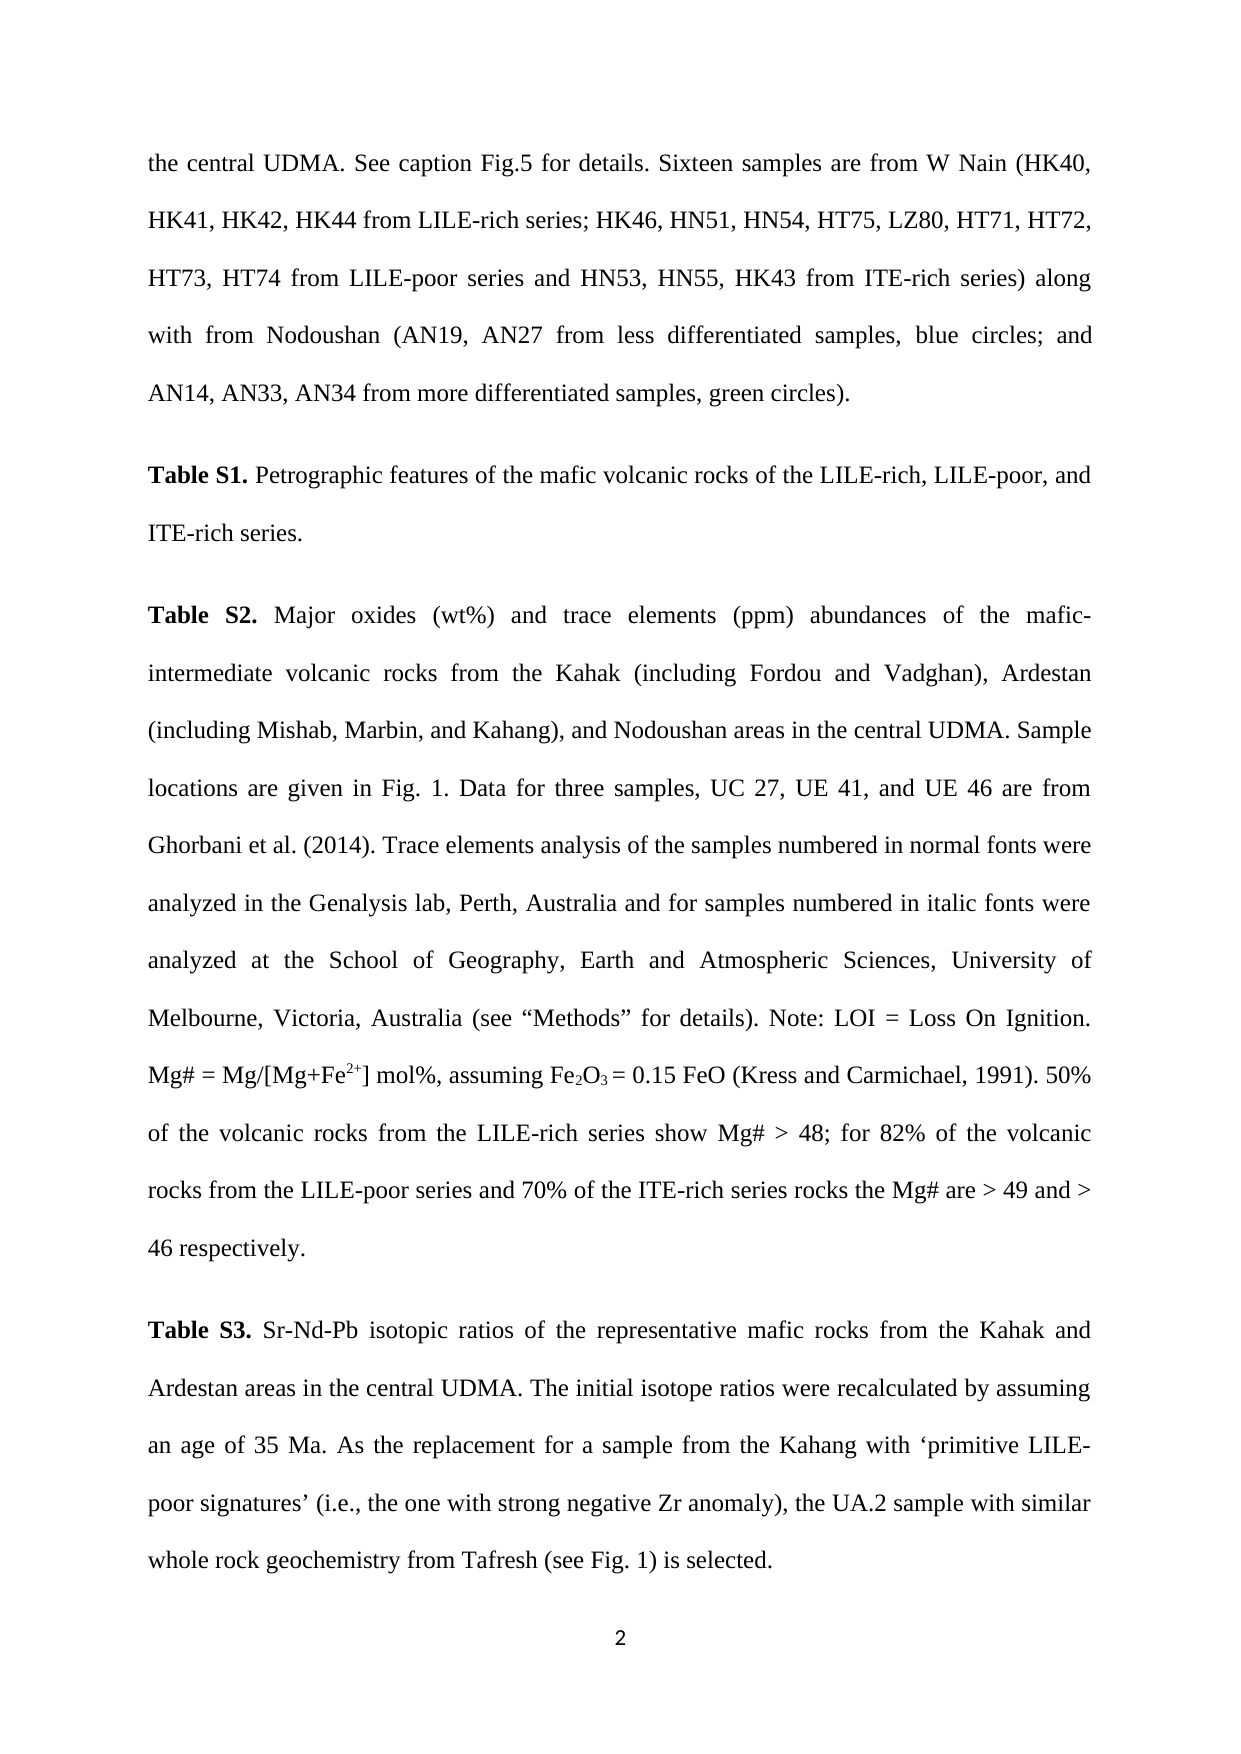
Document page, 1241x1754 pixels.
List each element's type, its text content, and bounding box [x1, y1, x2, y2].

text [148, 148, 1092, 406]
text Table S2. Major oxides (wt%) and trace elements (ppm) abundances of the mafic-intermediate volcanic rocks from the Kahak (including Fordou and Vadghan), Ardestan (including Mishab, Marbin, and Kahang), and Nodoushan areas in the central UDMA. Sample locations are given in Fig. 1. Data for three samples, UC 27, UE 41, and UE 46 are from Ghorbani et al. (2014). Trace elements analysis of the samples numbered in normal fonts were analyzed in the Genalysis lab, Perth, Australia and for samples numbered in italic fonts were analyzed at the School of Geography, Earth and Atmospheric Sciences, University of Melbourne, Victoria, Australia (see “Methods” for details). Note: LOI = Loss On Ignition. Mg# = Mg/[Mg+Fe2+] mol%, assuming Fe2O3 = 0.15 FeO (Kress and Carmichael, 1991). 50% of the volcanic rocks from the LILE-rich series show Mg# > 48; for 82% of the volcanic rocks from the LILE-poor series and 70% of the ITE-rich series rocks the Mg# are > 49 and > 46 respectively. [148, 600, 1092, 1261]
text Table S1. Petrographic features of the mafic volcanic rocks of the LILE-rich, LILE-poor, and ITE-rich series. [148, 460, 1092, 546]
text Table S3. Sr-Nd-Pb isotopic ratios of the representative mafic rocks from the Kahak and Ardestan areas in the central UDMA. The initial isotope ratios were recalculated by assuming an age of 35 Ma. As the replacement for a sample from the Kahang with ‘primitive LILE-poor signatures’ (i.e., the one with strong negative Zr anomaly), the UA.2 sample with similar whole rock geochemistry from Tafresh (see Fig. 1) is selected. [148, 1315, 1092, 1574]
